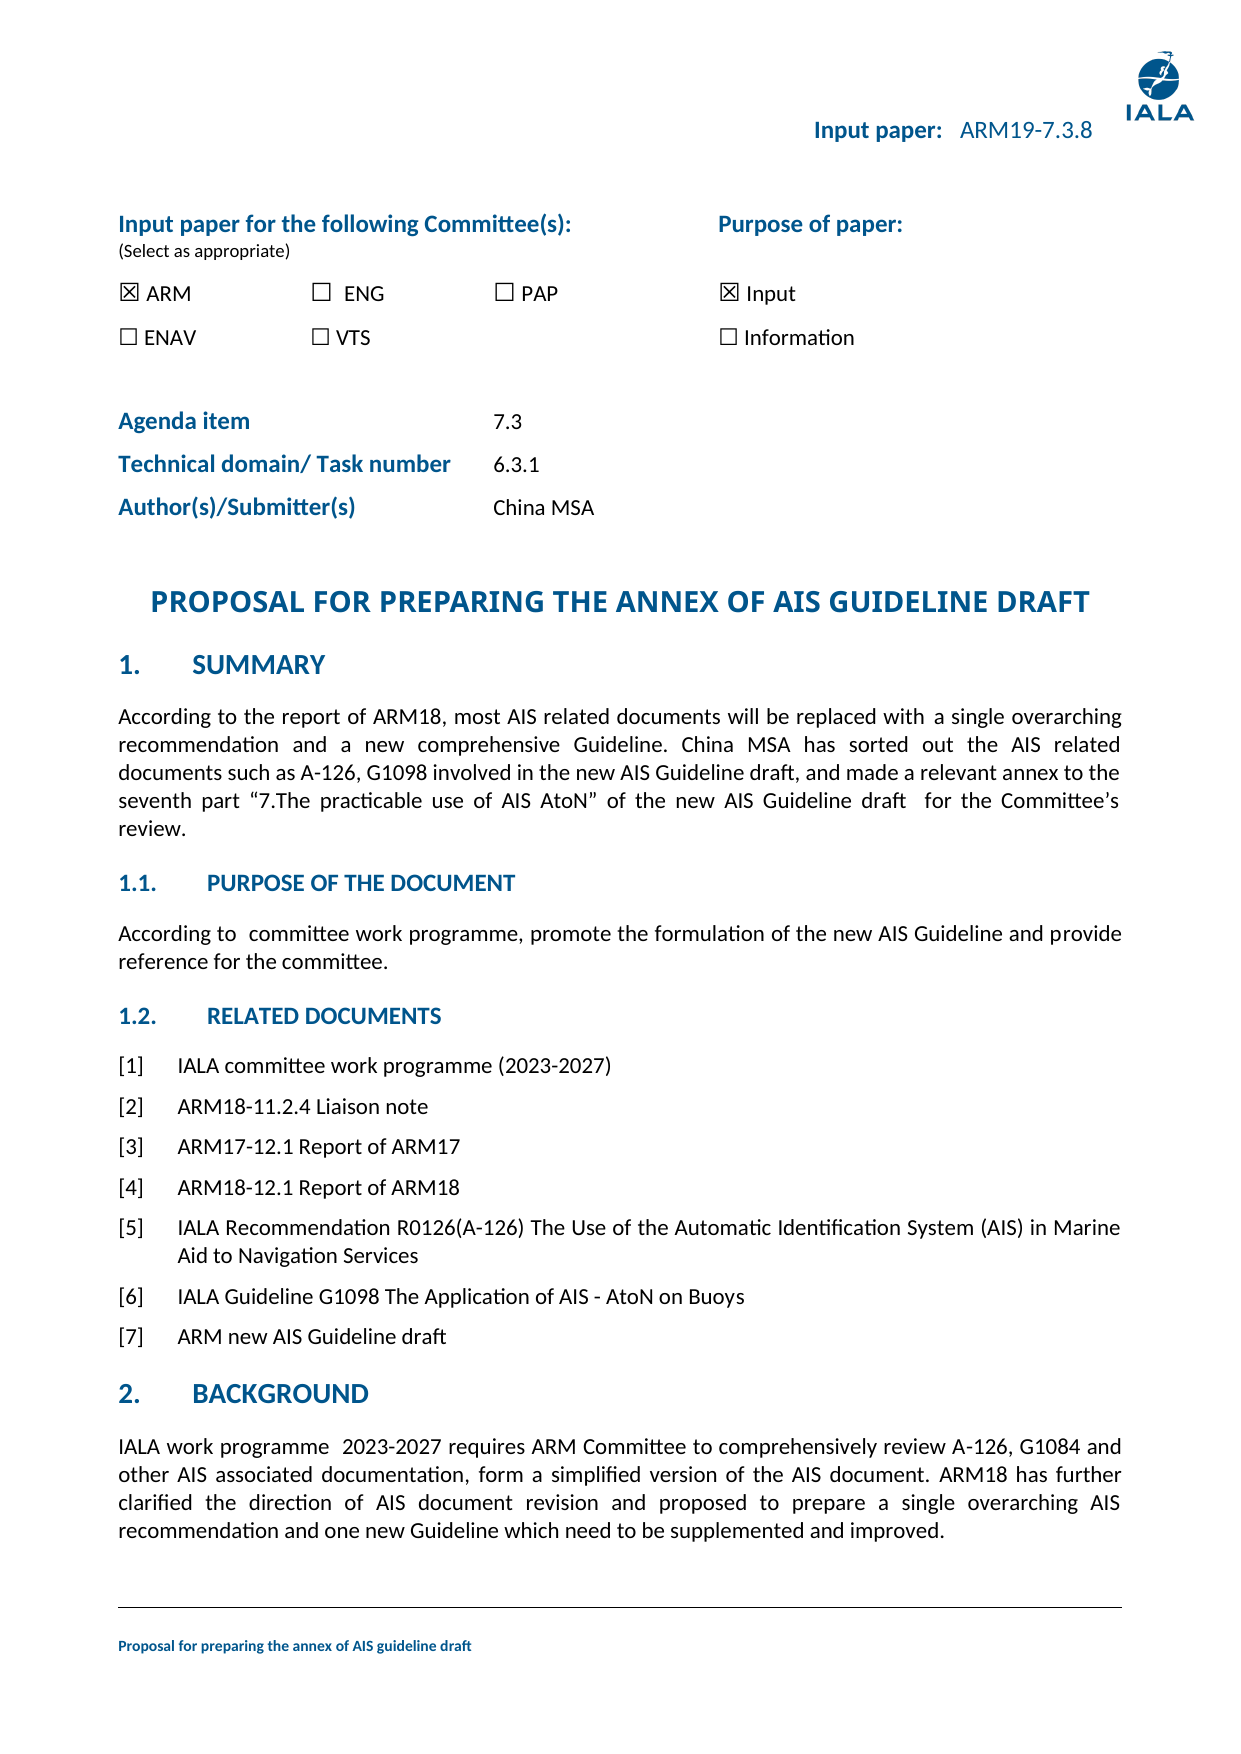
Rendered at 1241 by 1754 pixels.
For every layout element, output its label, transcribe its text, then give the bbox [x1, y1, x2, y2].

text Input paper for the following Committee(s): Purpose of paper: [118, 209, 1122, 239]
text Agenda item 7.3 [118, 405, 1122, 436]
text ENAV VTS Information [118, 321, 1122, 352]
text IALA work programme 2023-2027 requires ARM Committee to comprehensively review A-126, G1084 and other AIS associated documentation, form a simplified version of the AIS document. ARM18 has further clarified the direction of AIS document revision and proposed to prepare a single overarching AIS recommendation and one new Guideline which need to be supplemented and improved. [118, 1432, 1122, 1544]
text IALA committee work programme (2023-2027) [118, 1051, 1122, 1079]
text According to the report of ARM18, most AIS related documents will be replaced with a single overarching recommendation and a new comprehensive Guideline. China MSA has sorted out the AIS related documents such as A-126, G1098 involved in the new AIS Guideline draft, and made a relevant annex to the seventh part “7.The practicable use of AIS AtoN” of the new AIS Guideline draft for the Committee’s review. [118, 702, 1122, 842]
text Technical domain/ Task number 6.3.1 [118, 448, 1122, 479]
subtitle Related documents [118, 1000, 1122, 1030]
text IALA Recommendation R0126(A-126) The Use of the Automatic Identification System (AIS) in Marine Aid to Navigation Services [118, 1213, 1122, 1269]
text Author(s)/Submitter(s) China MSA [118, 491, 1122, 522]
text ARM17-12.1 Report of ARM17 [118, 1132, 1122, 1160]
text IALA Guideline G1098 The Application of AIS - AtoN on Buoys [118, 1282, 1122, 1310]
text Input paper: ARM19-7.3.8 [118, 118, 1122, 143]
text (Select as appropriate) [118, 239, 1122, 262]
text ARM ENG PAP Input [118, 274, 1122, 309]
picture [1111, 43, 1206, 136]
text ARM18-11.2.4 Liaison note [118, 1092, 1122, 1120]
subtitle Background [118, 1375, 1122, 1411]
text ARM new AIS Guideline draft [118, 1322, 1122, 1350]
title Proposal for preparing the annex of AIS guideline draft [118, 581, 1122, 621]
text According to committee work programme, promote the formulation of the new AIS Guideline and provide reference for the committee. [118, 919, 1122, 975]
text ARM18-12.1 Report of ARM18 [118, 1173, 1122, 1201]
subtitle Summary [118, 646, 1122, 682]
subtitle Purpose of the document [118, 867, 1122, 898]
